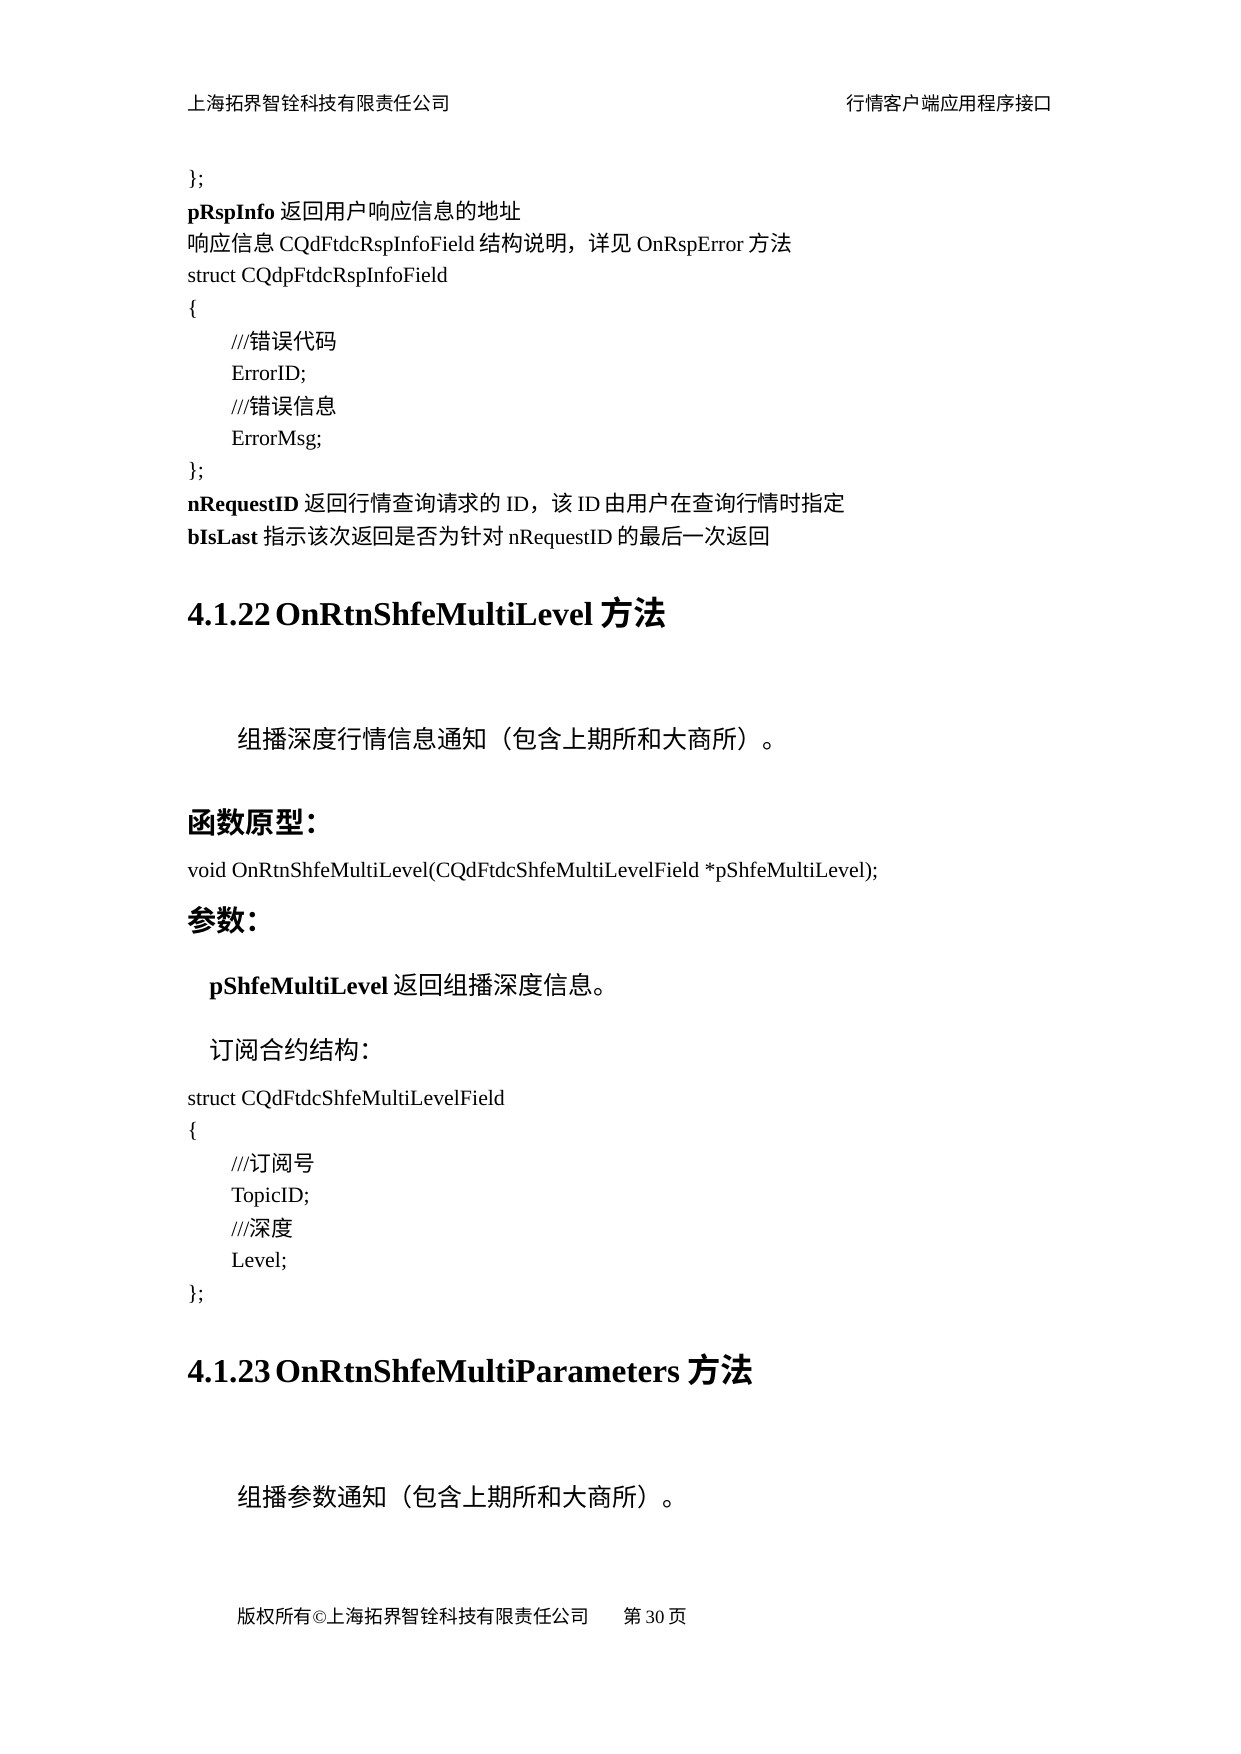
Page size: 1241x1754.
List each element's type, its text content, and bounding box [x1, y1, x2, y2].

text nRequestID 返回行情查询请求的ID，该ID由用户在查询行情时指定 [187, 486, 1053, 518]
text TopicID; [187, 1178, 1053, 1211]
text ///错误信息 [187, 388, 1053, 421]
text 参数： [187, 886, 1053, 951]
text ///订阅号 [187, 1146, 1053, 1178]
text }; [187, 161, 1053, 193]
text 组播深度行情信息通知（包含上期所和大商所）。 [187, 705, 1053, 770]
text ///错误代码 [187, 323, 1053, 356]
text Level; [187, 1243, 1053, 1276]
text ///深度 [187, 1211, 1053, 1243]
text }; [187, 453, 1053, 486]
text 函数原型： [187, 788, 1053, 853]
text ErrorID; [187, 356, 1053, 388]
text 组播参数通知（包含上期所和大商所）。 [187, 1463, 1053, 1528]
text ErrorMsg; [187, 421, 1053, 453]
text }; [187, 1276, 1053, 1308]
text { [187, 291, 1053, 323]
text 响应信息CQdFtdcRspInfoField结构说明，详见OnRspError方法 [187, 226, 1053, 258]
text pShfeMultiLevel返回组播深度信息。 [209, 951, 1053, 1016]
text struct CQdpFtdcRspInfoField [187, 258, 1053, 291]
text bIsLast 指示该次返回是否为针对nRequestID的最后一次返回 [187, 518, 1053, 551]
subtitle OnRtnShfeMultiLevel方法 [187, 578, 1053, 643]
text struct CQdFtdcShfeMultiLevelField [187, 1081, 1053, 1113]
text pRspInfo 返回用户响应信息的地址 [187, 193, 1053, 226]
text void OnRtnShfeMultiLevel(CQdFtdcShfeMultiLevelField *pShfeMultiLevel); [187, 853, 1053, 886]
subtitle OnRtnShfeMultiParameters方法 [187, 1335, 1053, 1400]
text { [187, 1113, 1053, 1146]
text 订阅合约结构： [209, 1016, 1053, 1081]
